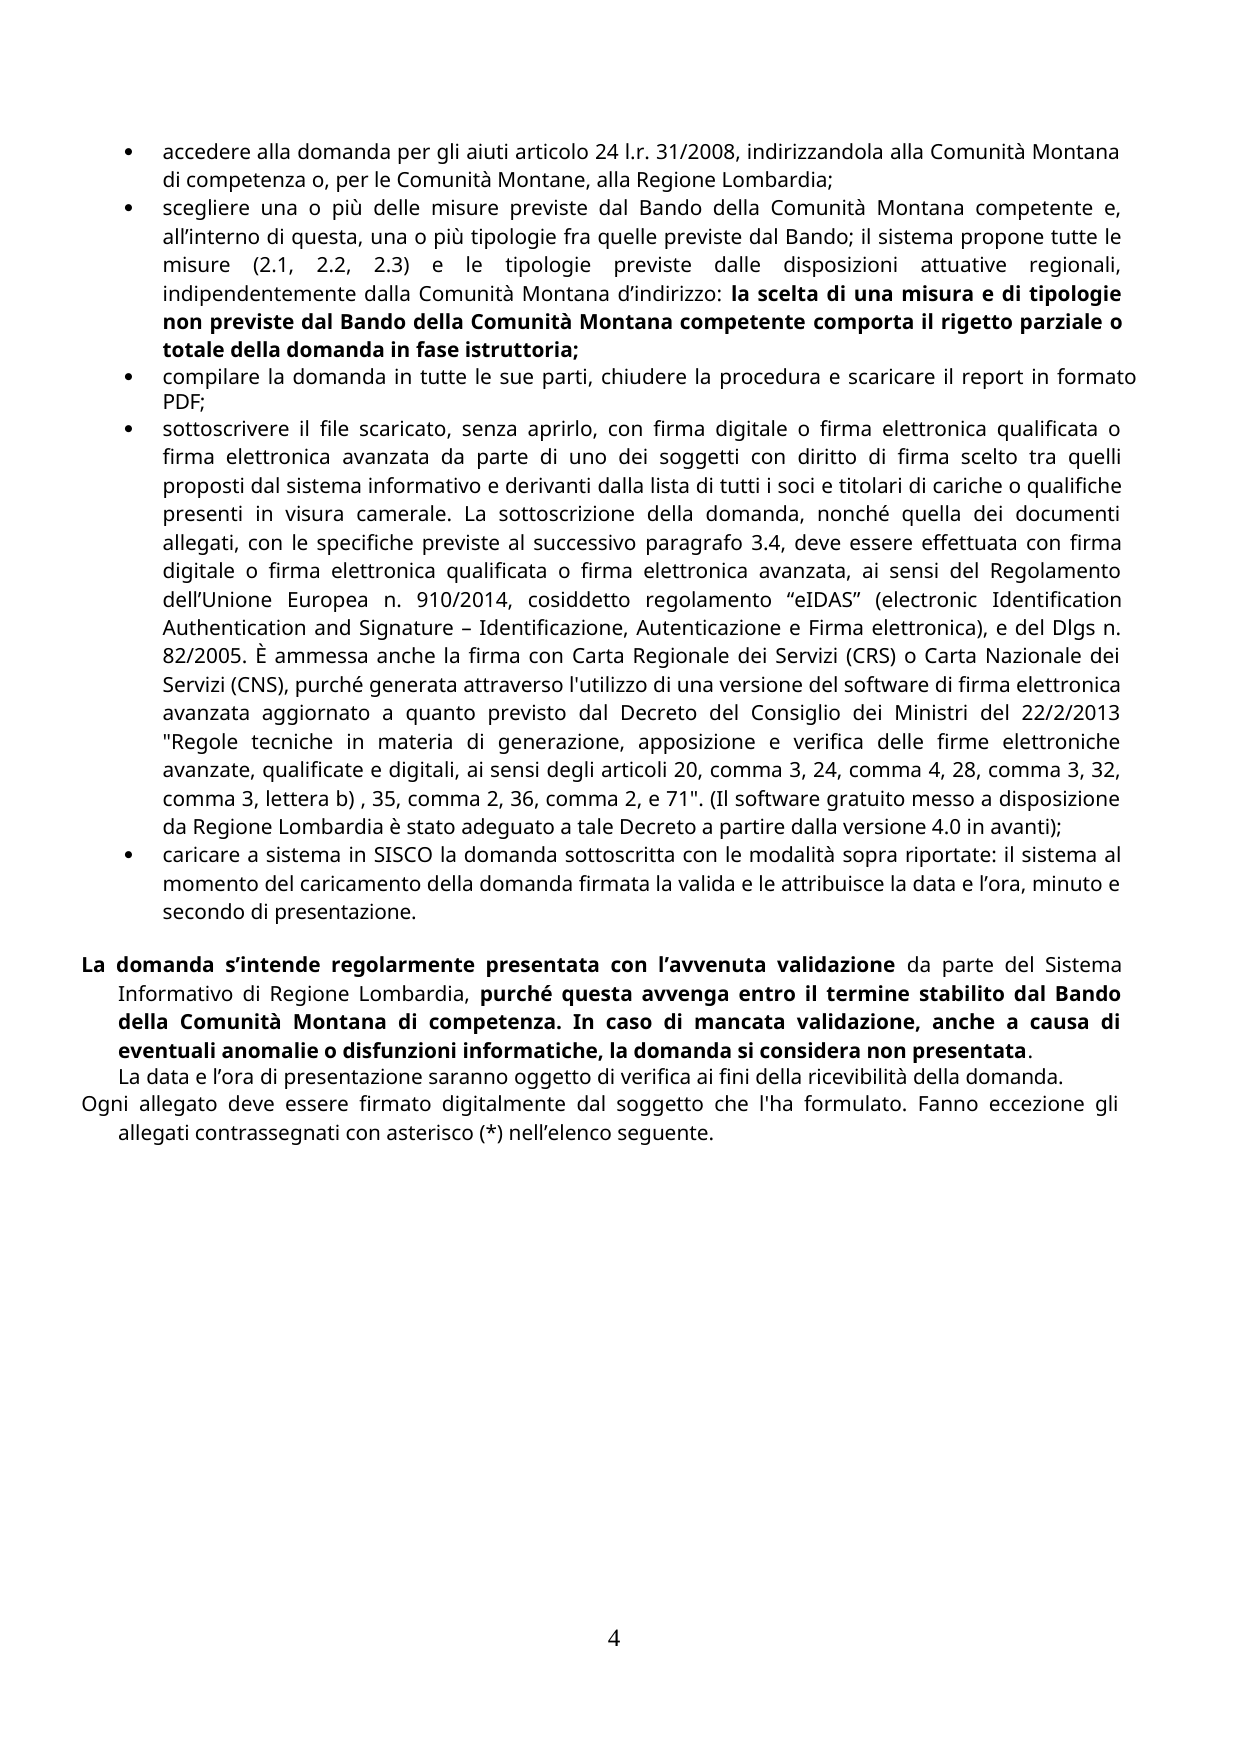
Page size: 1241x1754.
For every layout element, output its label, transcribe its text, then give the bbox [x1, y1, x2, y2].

text La domanda s’intende regolarmente presentata con l’avvenuta validazione da parte del Sistema Informativo di Regione Lombardia, purché questa avvenga entro il termine stabilito dal Bando della Comunità Montana di competenza. In caso di mancata validazione, anche a causa di eventuali anomalie o disfunzioni informatiche, la domanda si considera non presentata. [81, 951, 1122, 1064]
list accedere alla domanda per gli aiuti articolo 24 l.r. 31/2008, indirizzandola alla Comunità Montana di competenza o, per le Comunità Montane, alla Regione Lombardia; [125, 137, 1122, 193]
list scegliere una o più delle misure previste dal Bando della Comunità Montana competente e, all’interno di questa, una o più tipologie fra quelle previste dal Bando; il sistema propone tutte le misure (2.1, 2.2, 2.3) e le tipologie previste dalle disposizioni attuative regionali, indipendentemente dalla Comunità Montana d’indirizzo: la scelta di una misura e di tipologie non previste dal Bando della Comunità Montana competente comporta il rigetto parziale o totale della domanda in fase istruttoria; [125, 193, 1122, 364]
text Ogni allegato deve essere firmato digitalmente dal soggetto che l'ha formulato. Fanno eccezione gli allegati contrassegnati con asterisco (*) nell’elenco seguente. [81, 1089, 1121, 1146]
list compilare la domanda in tutte le sue parti, chiudere la procedura e scaricare il report in formato PDF; [125, 364, 1137, 414]
text La data e l’ora di presentazione saranno oggetto di verifica ai fini della ricevibilità della domanda. [118, 1064, 1137, 1089]
list sottoscrivere il file scaricato, senza aprirlo, con firma digitale o firma elettronica qualificata o firma elettronica avanzata da parte di uno dei soggetti con diritto di firma scelto tra quelli proposti dal sistema informativo e derivanti dalla lista di tutti i soci e titolari di cariche o qualifiche presenti in visura camerale. La sottoscrizione della domanda, nonché quella dei documenti allegati, con le specifiche previste al successivo paragrafo 3.4, deve essere effettuata con firma digitale o firma elettronica qualificata o firma elettronica avanzata, ai sensi del Regolamento dell’Unione Europea n. 910/2014, cosiddetto regolamento “eIDAS” (electronic Identification Authentication and Signature – Identificazione, Autenticazione e Firma elettronica), e del Dlgs n. 82/2005. È ammessa anche la firma con Carta Regionale dei Servizi (CRS) o Carta Nazionale dei Servizi (CNS), purché generata attraverso l'utilizzo di una versione del software di firma elettronica avanzata aggiornato a quanto previsto dal Decreto del Consiglio dei Ministri del 22/2/2013 "Regole tecniche in materia di generazione, apposizione e verifica delle firme elettroniche avanzate, qualificate e digitali, ai sensi degli articoli 20, comma 3, 24, comma 4, 28, comma 3, 32, comma 3, lettera b) , 35, comma 2, 36, comma 2, e 71". (Il software gratuito messo a disposizione da Regione Lombardia è stato adeguato a tale Decreto a partire dalla versione 4.0 in avanti); [125, 414, 1122, 841]
list caricare a sistema in SISCO la domanda sottoscritta con le modalità sopra riportate: il sistema al momento del caricamento della domanda firmata la valida e le attribuisce la data e l’ora, minuto e secondo di presentazione. [125, 841, 1122, 926]
